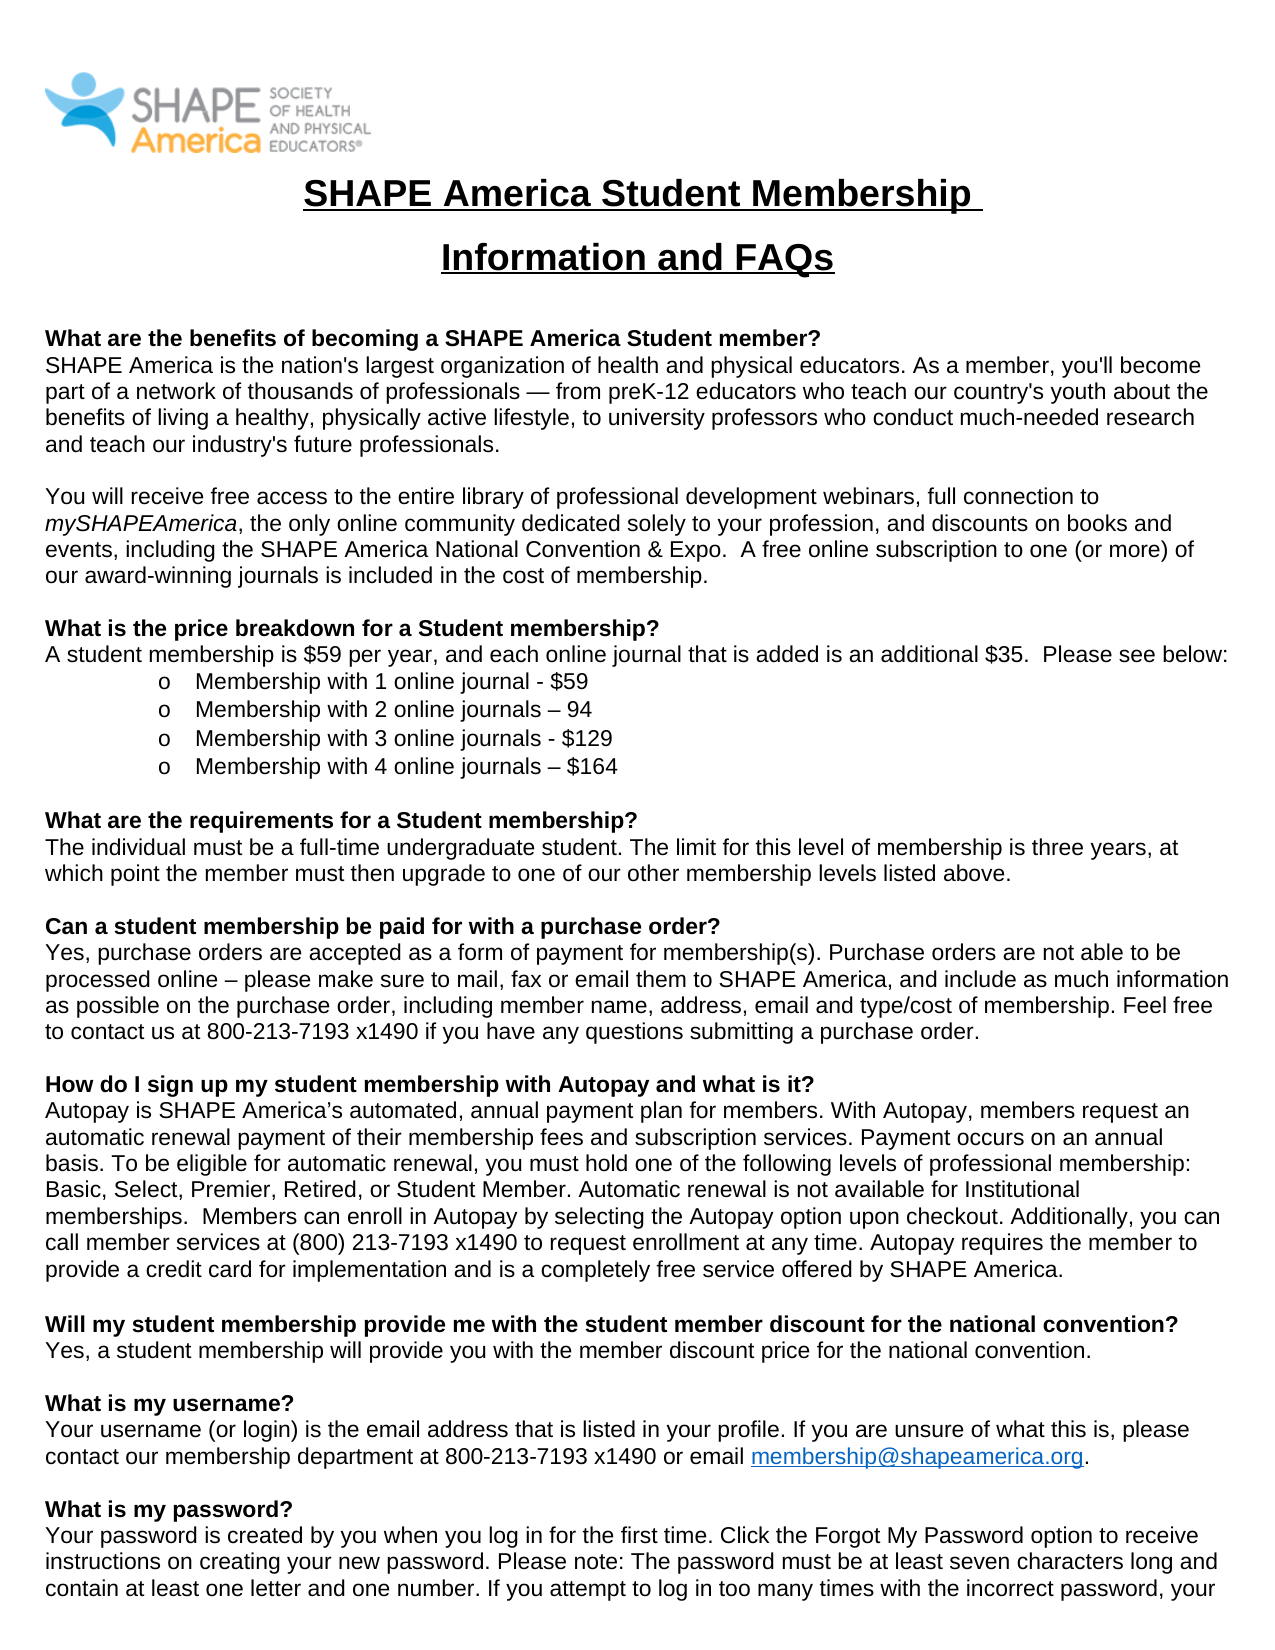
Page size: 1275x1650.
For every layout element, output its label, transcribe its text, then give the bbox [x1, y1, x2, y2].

list Membership with 2 online journals – 94 [157, 696, 1230, 724]
text Yes, purchase orders are accepted as a form of payment for membership(s). Purchase orders are not able to be processed online – please make sure to mail, fax or email them to SHAPE America, and include as much information as possible on the purchase order, including member name, address, email and type/cost of membership. Feel free to contact us at 800-213-7193 x1490 if you have any questions submitting a purchase order. [45, 939, 1230, 1045]
picture [45, 72, 394, 153]
text What are the benefits of becoming a SHAPE America Student member? [45, 325, 1230, 352]
text SHAPE America is the nation's largest organization of health and physical educators. As a member, you'll become part of a network of thousands of professionals — from preK-12 educators who teach our country's youth about the benefits of living a healthy, physically active lifestyle, to university professors who conduct much-needed research and teach our industry's future professionals. [45, 352, 1230, 457]
text The individual must be a full-time undergraduate student. The limit for this level of membership is three years, at which point the member must then upgrade to one of our other membership levels listed above. [45, 834, 1230, 887]
text Can a student membership be paid for with a purchase order? [45, 913, 1230, 939]
text Information and FAQs [45, 235, 1230, 306]
text Autopay is SHAPE America’s automated, annual payment plan for members. With Autopay, members request an automatic renewal payment of their membership fees and subscription services. Payment occurs on an annual basis. To be eligible for automatic renewal, you must hold one of the following levels of professional membership: Basic, Select, Premier, Retired, or Student Member. Automatic renewal is not available for Institutional memberships. Members can enroll in Autopay by selecting the Autopay option upon checkout. Additionally, you can call member services at (800) 213-7193 x1490 to request enrollment at any time. Autopay requires the member to provide a credit card for implementation and is a completely free service offered by SHAPE America. [45, 1097, 1230, 1282]
text What is my password? [45, 1496, 1230, 1522]
text A student membership is $59 per year, and each online journal that is added is an additional $35. Please see below: [45, 641, 1230, 668]
text How do I sign up my student membership with Autopay and what is it? [45, 1071, 1230, 1097]
text You will receive free access to the entire library of professional development webinars, full connection to mySHAPEAmerica, the only online community dedicated solely to your profession, and discounts on books and events, including the SHAPE America National Convention & Expo. A free online subscription to one (or more) of our award-winning journals is included in the cost of membership. [45, 483, 1230, 589]
text Will my student membership provide me with the student member discount for the national convention? [45, 1311, 1230, 1337]
list Membership with 4 online journals – $164 [157, 753, 1230, 781]
text SHAPE America Student Membership [45, 172, 1230, 215]
list Membership with 3 online journals - $129 [157, 724, 1230, 753]
text What is my username? [45, 1390, 1230, 1416]
text What are the requirements for a Student membership? [45, 807, 1230, 834]
text Your username (or login) is the email address that is listed in your profile. If you are unsure of what this is, please contact our membership department at 800-213-7193 x1490 or email membership@shapeamerica.org. [45, 1416, 1230, 1469]
list Membership with 1 online journal - $59 [157, 668, 1230, 696]
text What is the price breakdown for a Student membership? [45, 615, 1230, 641]
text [45, 1522, 1230, 1601]
text Yes, a student membership will provide you with the member discount price for the national convention. [45, 1337, 1230, 1364]
